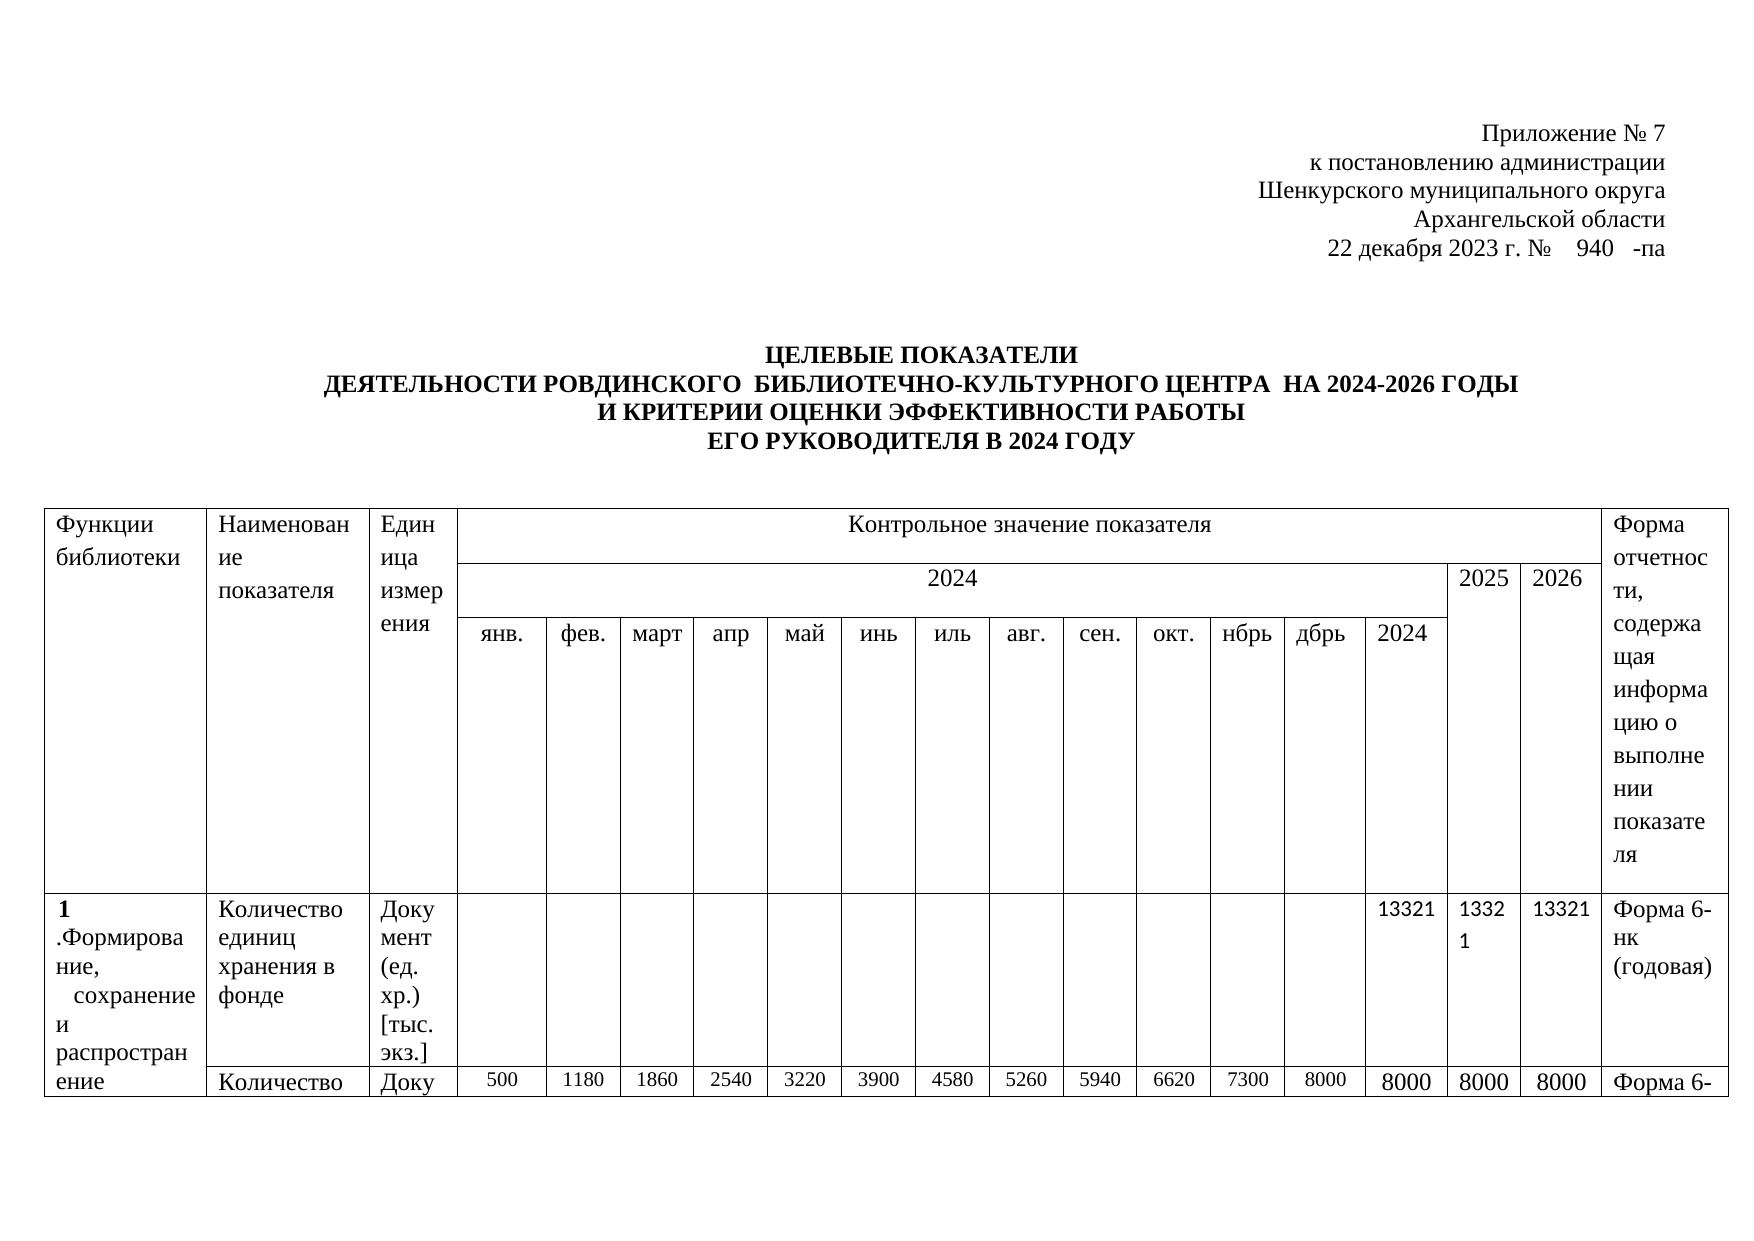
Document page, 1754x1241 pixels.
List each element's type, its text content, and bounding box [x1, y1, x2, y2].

table_cell Документ (ед. хр.) [тыс. экз.] [370, 894, 457, 1066]
title Шенкурского муниципального округа [177, 176, 1665, 204]
table_cell март [621, 618, 693, 893]
table_cell [621, 894, 693, 1066]
title Архангельской области [177, 204, 1665, 233]
table_cell 2025 [1448, 564, 1520, 893]
table_cell авг. [990, 618, 1063, 893]
table_cell [916, 894, 989, 1066]
title И КРИТЕРИИ ОЦЕНКИ ЭФФЕКТИВНОСТИ РАБОТЫ [177, 397, 1665, 426]
table_cell 8000 [1448, 1067, 1520, 1096]
table_header Форма отчетности, содержащая информацию о выполнении показателя [1602, 509, 1728, 893]
table_cell 1860 [621, 1067, 693, 1096]
table_cell [842, 894, 915, 1066]
table_cell [768, 894, 841, 1066]
title ЕГО РУКОВОДИТЕЛЯ В 2024 ГОДУ [177, 426, 1665, 455]
text 22 декабря 2023 г. № 940 -па [177, 233, 1665, 262]
table_cell 13321 [1521, 894, 1601, 1066]
table_cell 5940 [1064, 1067, 1136, 1096]
table_cell нбрь [1211, 618, 1284, 893]
table_header Единица измерения [370, 509, 457, 893]
table_cell [1064, 894, 1136, 1066]
table_cell 4580 [916, 1067, 989, 1096]
table_cell 2024 [1366, 618, 1447, 893]
table_cell 7300 [1211, 1067, 1284, 1096]
title ДЕЯТЕЛЬНОСТИ РОВДИНСКОГО БИБЛИОТЕЧНО-КУЛЬТУРНОГО ЦЕНТРА НА 2024-2026 ГОДЫ [177, 369, 1665, 397]
table_cell Форма 6-нк [1602, 1067, 1728, 1096]
table_cell дбрь [1285, 618, 1365, 893]
table_cell 8000 [1285, 1067, 1365, 1096]
table_cell май [768, 618, 841, 893]
table_cell 2026 [1521, 564, 1601, 893]
table_header Наименование показателя [207, 509, 369, 893]
table_cell [1211, 894, 1284, 1066]
title ЦЕЛЕВЫЕ ПОКАЗАТЕЛИ [177, 340, 1665, 369]
table_cell 8000 [1366, 1067, 1447, 1096]
table_cell [1285, 894, 1365, 1066]
table_cell 1180 [547, 1067, 620, 1096]
table_cell [1137, 894, 1210, 1066]
table_cell Количество единиц хранения в фонде [207, 894, 369, 1066]
table_cell 8000 [1521, 1067, 1601, 1096]
table_cell 13321 [1448, 894, 1520, 1066]
table_cell 1.Формирование, сохранение и распространение культурного наследия [45, 894, 206, 1096]
table_cell [990, 894, 1063, 1066]
table_cell Форма 6-нк (годовая) [1602, 894, 1728, 1066]
table_cell инь [842, 618, 915, 893]
table_cell [547, 894, 620, 1066]
table_cell 6620 [1137, 1067, 1210, 1096]
table_header Контрольное значение показателя [458, 509, 1601, 562]
table_cell апр [694, 618, 767, 893]
table_cell янв. [458, 618, 546, 893]
table_cell 13321 [1366, 894, 1447, 1066]
table_cell 2024 [458, 564, 1447, 617]
table_cell 3220 [768, 1067, 841, 1096]
table_cell [694, 894, 767, 1066]
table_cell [207, 1067, 369, 1096]
table_cell 500 [458, 1067, 546, 1096]
table_cell фев. [547, 618, 620, 893]
title Приложение № 7 [177, 118, 1665, 147]
title к постановлению администрации [177, 147, 1665, 176]
table_cell иль [916, 618, 989, 893]
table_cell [370, 1067, 457, 1096]
table_cell 3900 [842, 1067, 915, 1096]
table_cell [458, 894, 546, 1066]
table_cell 5260 [990, 1067, 1063, 1096]
table_cell сен. [1064, 618, 1136, 893]
table_cell 2540 [694, 1067, 767, 1096]
table_header Функции библиотеки [45, 509, 206, 893]
table_cell окт. [1137, 618, 1210, 893]
